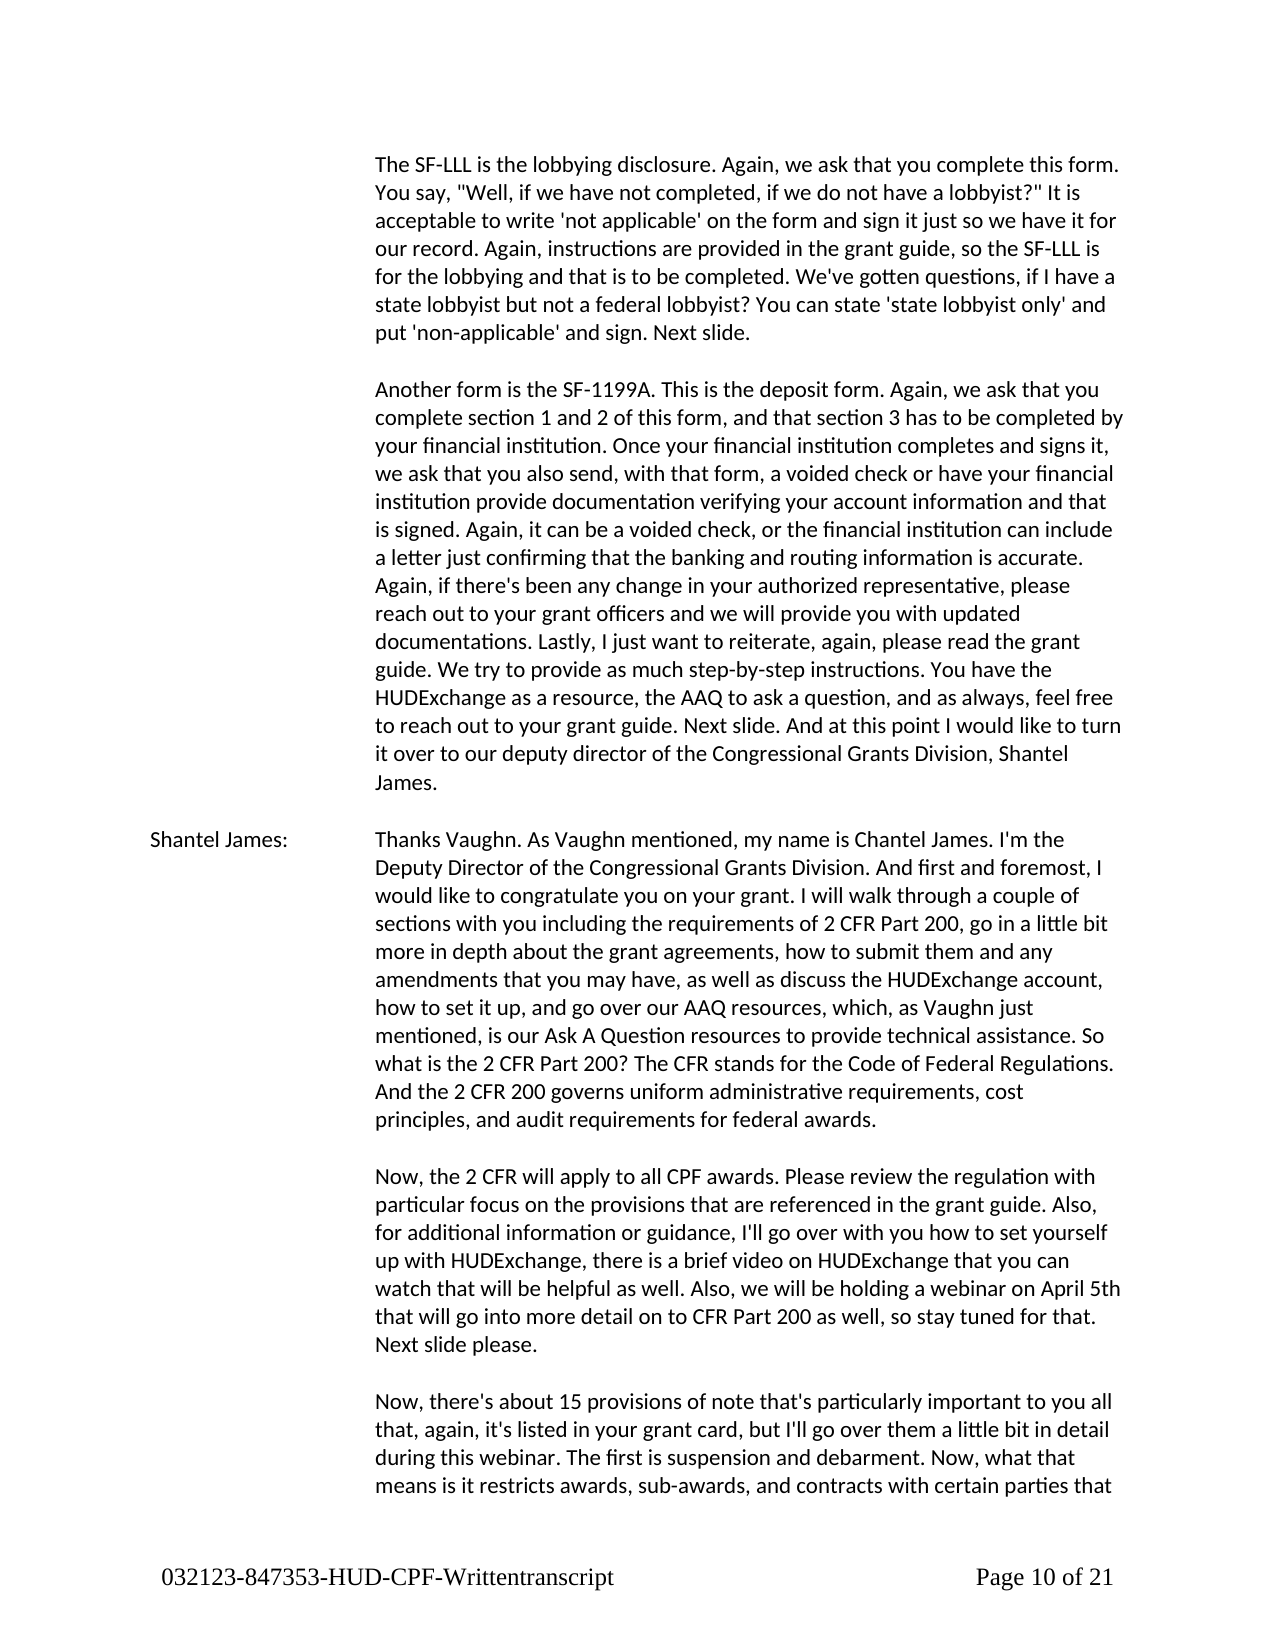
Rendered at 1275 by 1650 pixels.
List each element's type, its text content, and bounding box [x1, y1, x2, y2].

text Another form is the SF-1199A. This is the deposit form. Again, we ask that you complete section 1 and 2 of this form, and that section 3 has to be completed by your financial institution. Once your financial institution completes and signs it, we ask that you also send, with that form, a voided check or have your financial institution provide documentation verifying your account information and that is signed. Again, it can be a voided check, or the financial institution can include a letter just confirming that the banking and routing information is accurate. Again, if there's been any change in your authorized representative, please reach out to your grant officers and we will provide you with updated documentations. Lastly, I just want to reiterate, again, please read the grant guide. We try to provide as much step-by-step instructions. You have the HUDExchange as a resource, the AAQ to ask a question, and as always, feel free to reach out to your grant guide. Next slide. And at this point I would like to turn it over to our deputy director of the Congressional Grants Division, Shantel James. [150, 375, 1125, 796]
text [150, 1387, 1125, 1499]
text Now, the 2 CFR will apply to all CPF awards. Please review the regulation with particular focus on the provisions that are referenced in the grant guide. Also, for additional information or guidance, I'll go over with you how to set yourself up with HUDExchange, there is a brief video on HUDExchange that you can watch that will be helpful as well. Also, we will be holding a webinar on April 5th that will go into more detail on to CFR Part 200 as well, so stay tuned for that. Next slide please. [150, 1162, 1125, 1358]
text The SF-LLL is the lobbying disclosure. Again, we ask that you complete this form. You say, "Well, if we have not completed, if we do not have a lobbyist?" It is acceptable to write 'not applicable' on the form and sign it just so we have it for our record. Again, instructions are provided in the grant guide, so the SF-LLL is for the lobbying and that is to be completed. We've gotten questions, if I have a state lobbyist but not a federal lobbyist? You can state 'state lobbyist only' and put 'non-applicable' and sign. Next slide. [150, 150, 1125, 346]
text Shantel James: Thanks Vaughn. As Vaughn mentioned, my name is Chantel James. I'm the Deputy Director of the Congressional Grants Division. And first and foremost, I would like to congratulate you on your grant. I will walk through a couple of sections with you including the requirements of 2 CFR Part 200, go in a little bit more in depth about the grant agreements, how to submit them and any amendments that you may have, as well as discuss the HUDExchange account, how to set it up, and go over our AAQ resources, which, as Vaughn just mentioned, is our Ask A Question resources to provide technical assistance. So what is the 2 CFR Part 200? The CFR stands for the Code of Federal Regulations. And the 2 CFR 200 governs uniform administrative requirements, cost principles, and audit requirements for federal awards. [150, 825, 1125, 1133]
